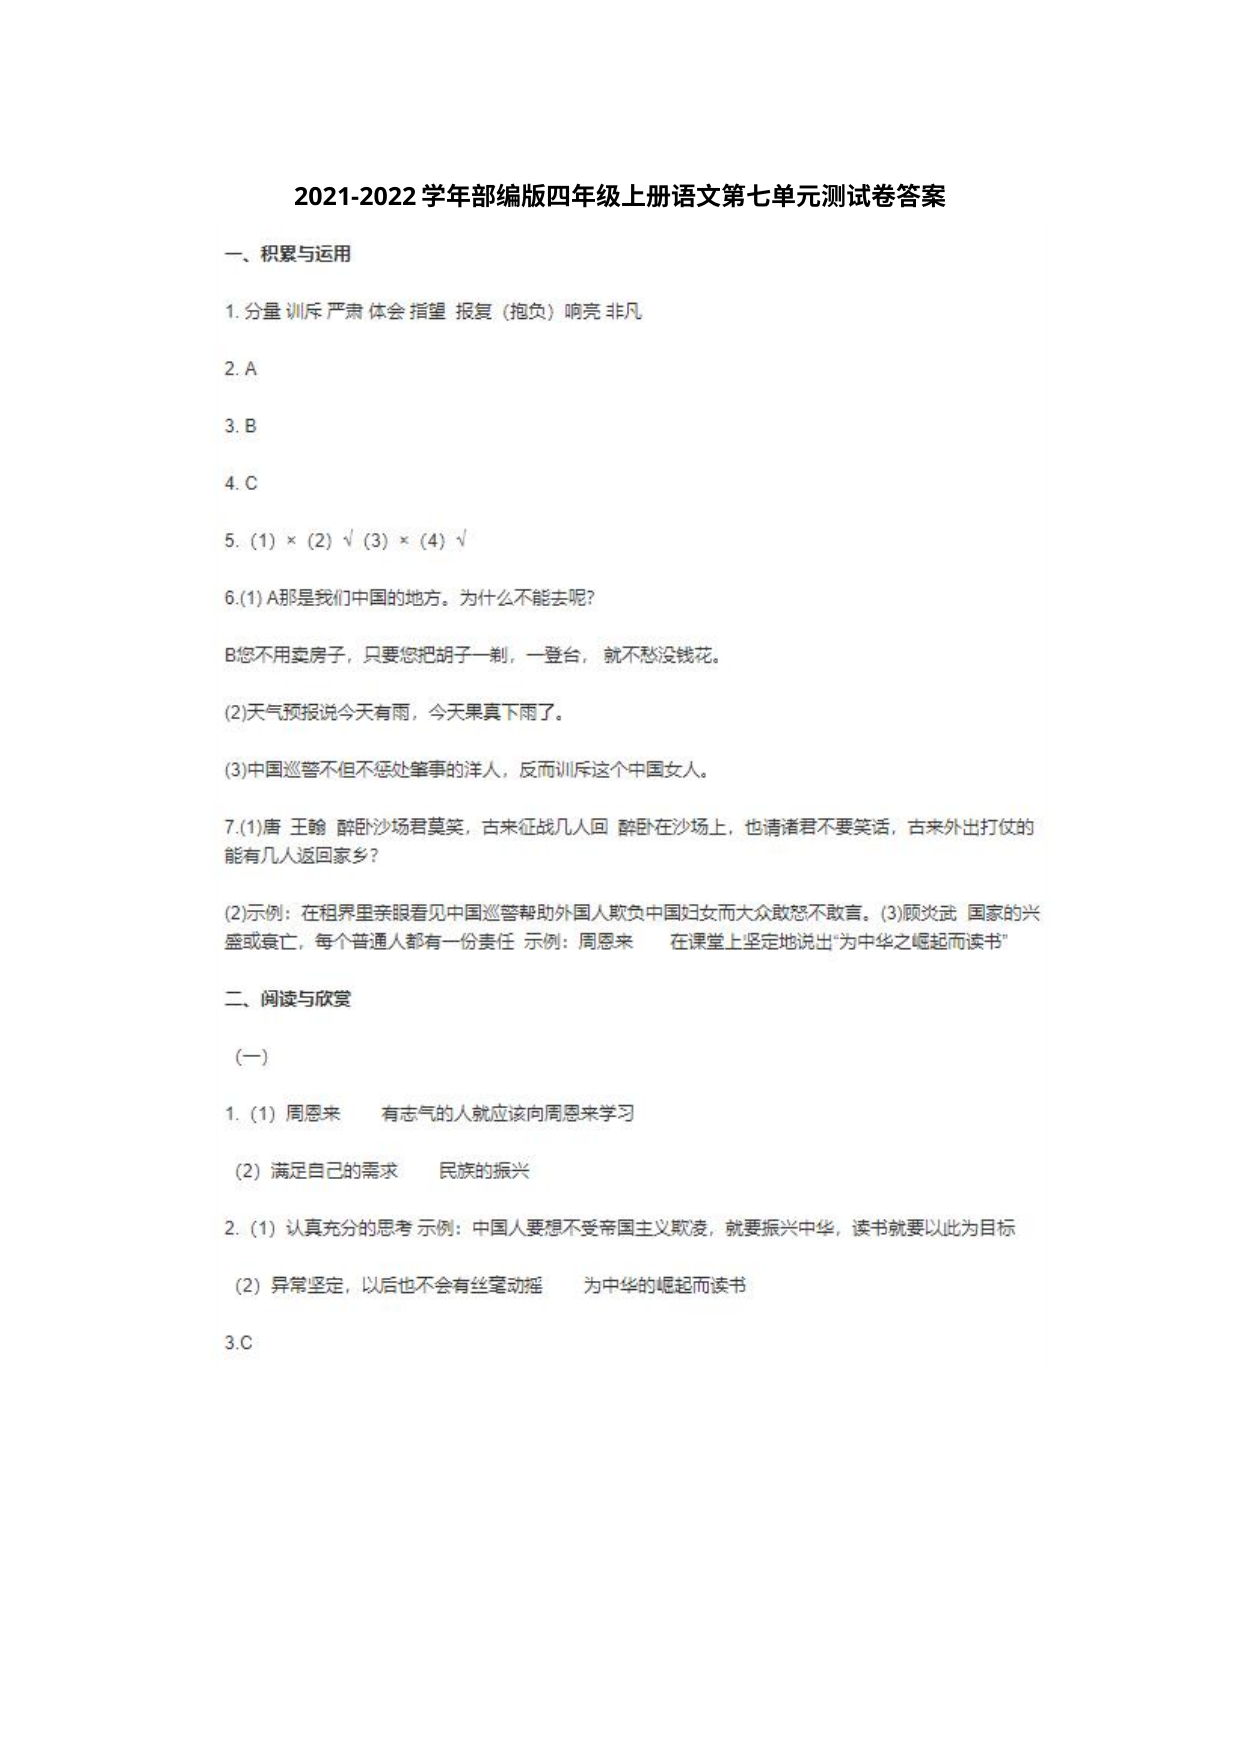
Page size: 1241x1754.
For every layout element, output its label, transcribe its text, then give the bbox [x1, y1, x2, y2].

text 2021-2022学年部编版四年级上册语文第七单元测试卷答案 [187, 162, 1053, 227]
picture [187, 227, 1053, 1372]
